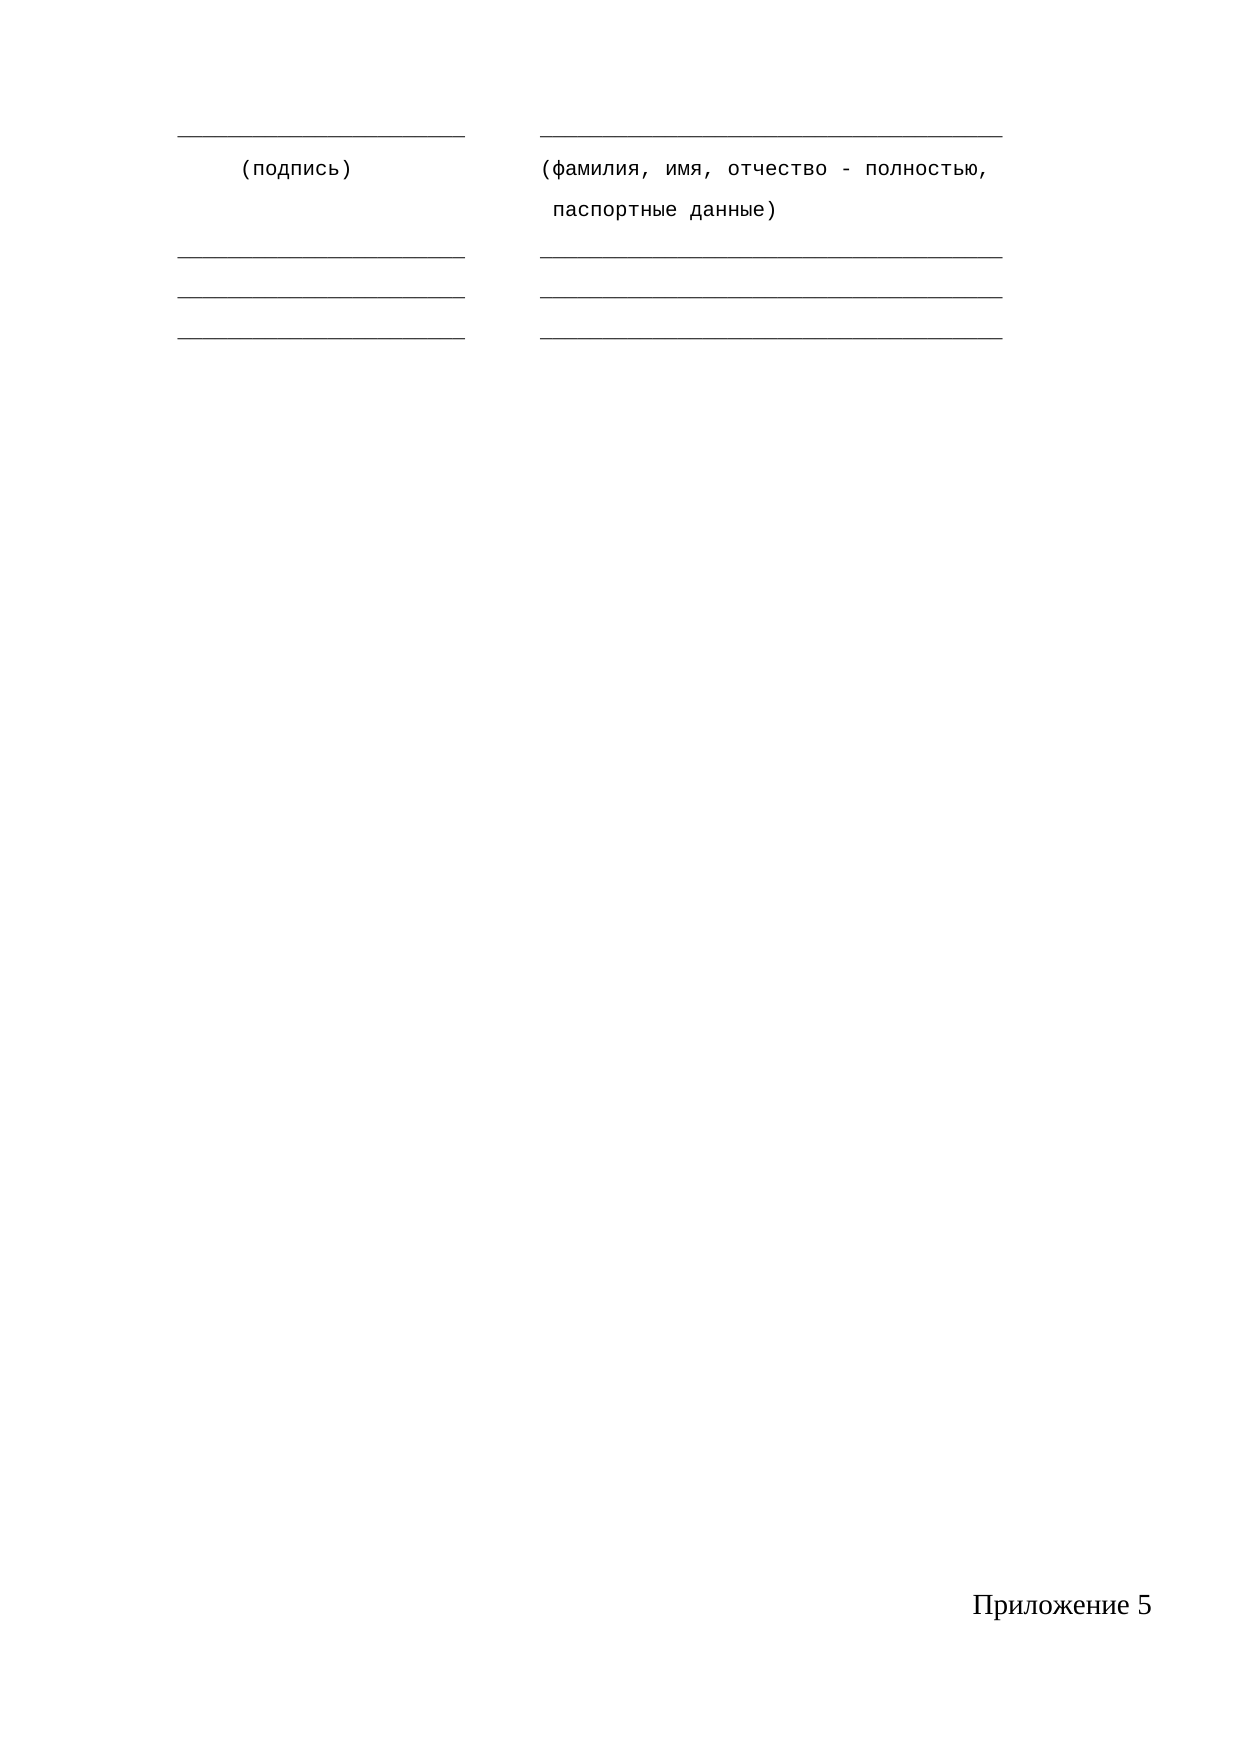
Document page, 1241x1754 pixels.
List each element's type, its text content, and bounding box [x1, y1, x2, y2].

text _______________________ _____________________________________ [177, 320, 1152, 343]
text _______________________ _____________________________________ [177, 118, 1152, 142]
text _______________________ _____________________________________ [177, 239, 1152, 263]
text (подпись) (фамилия, имя, отчество - полностью, [177, 158, 1152, 182]
text _______________________ _____________________________________ [177, 279, 1152, 303]
text Приложение 5 [177, 1587, 1152, 1620]
text паспортные данные) [177, 199, 1152, 222]
